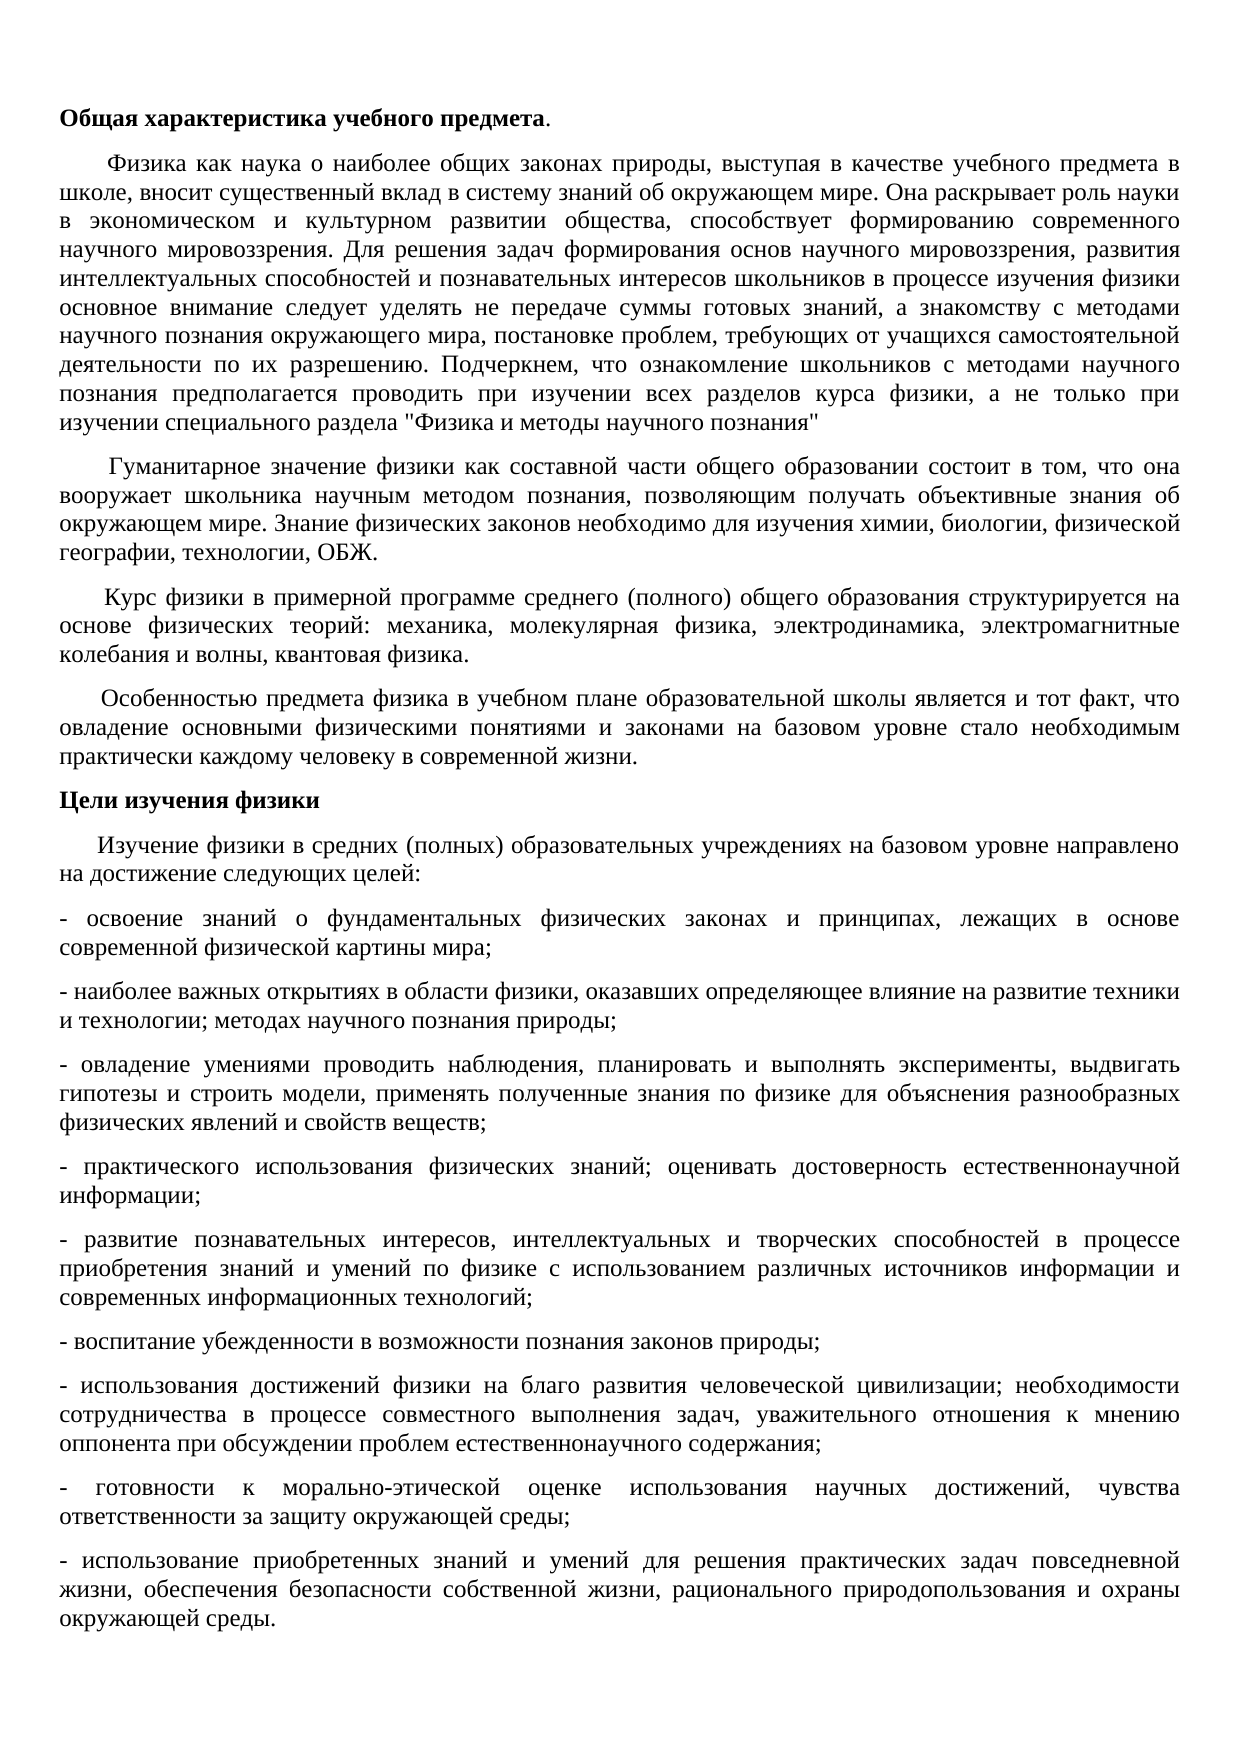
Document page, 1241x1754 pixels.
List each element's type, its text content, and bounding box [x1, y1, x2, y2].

text Изучение физики в средних (полных) образовательных учреждениях на базовом уровне направлено на достижение следующих целей: [59, 830, 1181, 887]
text - наиболее важных открытиях в области физики, оказавших определяющее влияние на развитие техники и технологии; методах научного познания природы; [59, 976, 1181, 1033]
text - готовности к морально-этической оценке использования научных достижений, чувства ответственности за защиту окружающей среды; [59, 1472, 1181, 1530]
text - развитие познавательных интересов, интеллектуальных и творческих способностей в процессе приобретения знаний и умений по физике с использованием различных источников информации и современных информационных технологий; [59, 1224, 1181, 1310]
text Цели изучения физики [59, 785, 1181, 814]
text - овладение умениями проводить наблюдения, планировать и выполнять эксперименты, выдвигать гипотезы и строить модели, применять полученные знания по физике для объяснения разнообразных физических явлений и свойств веществ; [59, 1049, 1181, 1135]
text Гуманитарное значение физики как составной части общего образовании состоит в том, что она вооружает школьника научным методом познания, позволяющим получать объективные знания об окружающем мире. Знание физических законов необходимо для изучения химии, биологии, физической географии, технологии, ОБЖ. [59, 451, 1181, 566]
text - использование приобретенных знаний и умений для решения практических задач повседневной жизни, обеспечения безопасности собственной жизни, рационального природопользования и охраны окружающей среды. [59, 1545, 1181, 1632]
text Особенностью предмета физика в учебном плане образовательной школы является и тот факт, что овладение основными физическими понятиями и законами на базовом уровне стало необходимым практически каждому человеку в современной жизни. [59, 683, 1181, 770]
text Курс физики в примерной программе среднего (полного) общего образования структурируется на основе физических теорий: механика, молекулярная физика, электродинамика, электромагнитные колебания и волны, квантовая физика. [59, 582, 1181, 668]
text Общая характеристика учебного предмета. [59, 103, 1181, 132]
text - использования достижений физики на благо развития человеческой цивилизации; необходимости сотрудничества в процессе совместного выполнения задач, уважительного отношения к мнению оппонента при обсуждении проблем естественнонаучного содержания; [59, 1370, 1181, 1457]
text - практического использования физических знаний; оценивать достоверность естественнонаучной информации; [59, 1151, 1181, 1208]
text Физика как наука о наиболее общих законах природы, выступая в качестве учебного предмета в школе, вносит существенный вклад в систему знаний об окружающем мире. Она раскрывает роль науки в экономическом и культурном развитии общества, способствует формированию современного научного мировоззрения. Для решения задач формирования основ научного мировоззрения, развития интеллектуальных способностей и познавательных интересов школьников в процессе изучения физики основное внимание следует уделять не передаче суммы готовых знаний, а знакомству с методами научного познания окружающего мира, постановке проблем, требующих от учащихся самостоятельной деятельности по их разрешению. Подчеркнем, что ознакомление школьников с методами научного познания предполагается проводить при изучении всех разделов курса физики, а не только при изучении специального раздела "Физика и методы научного познания" [59, 148, 1181, 435]
text - освоение знаний о фундаментальных физических законах и принципах, лежащих в основе современной физической картины мира; [59, 903, 1181, 960]
text - воспитание убежденности в возможности познания законов природы; [59, 1326, 1181, 1355]
